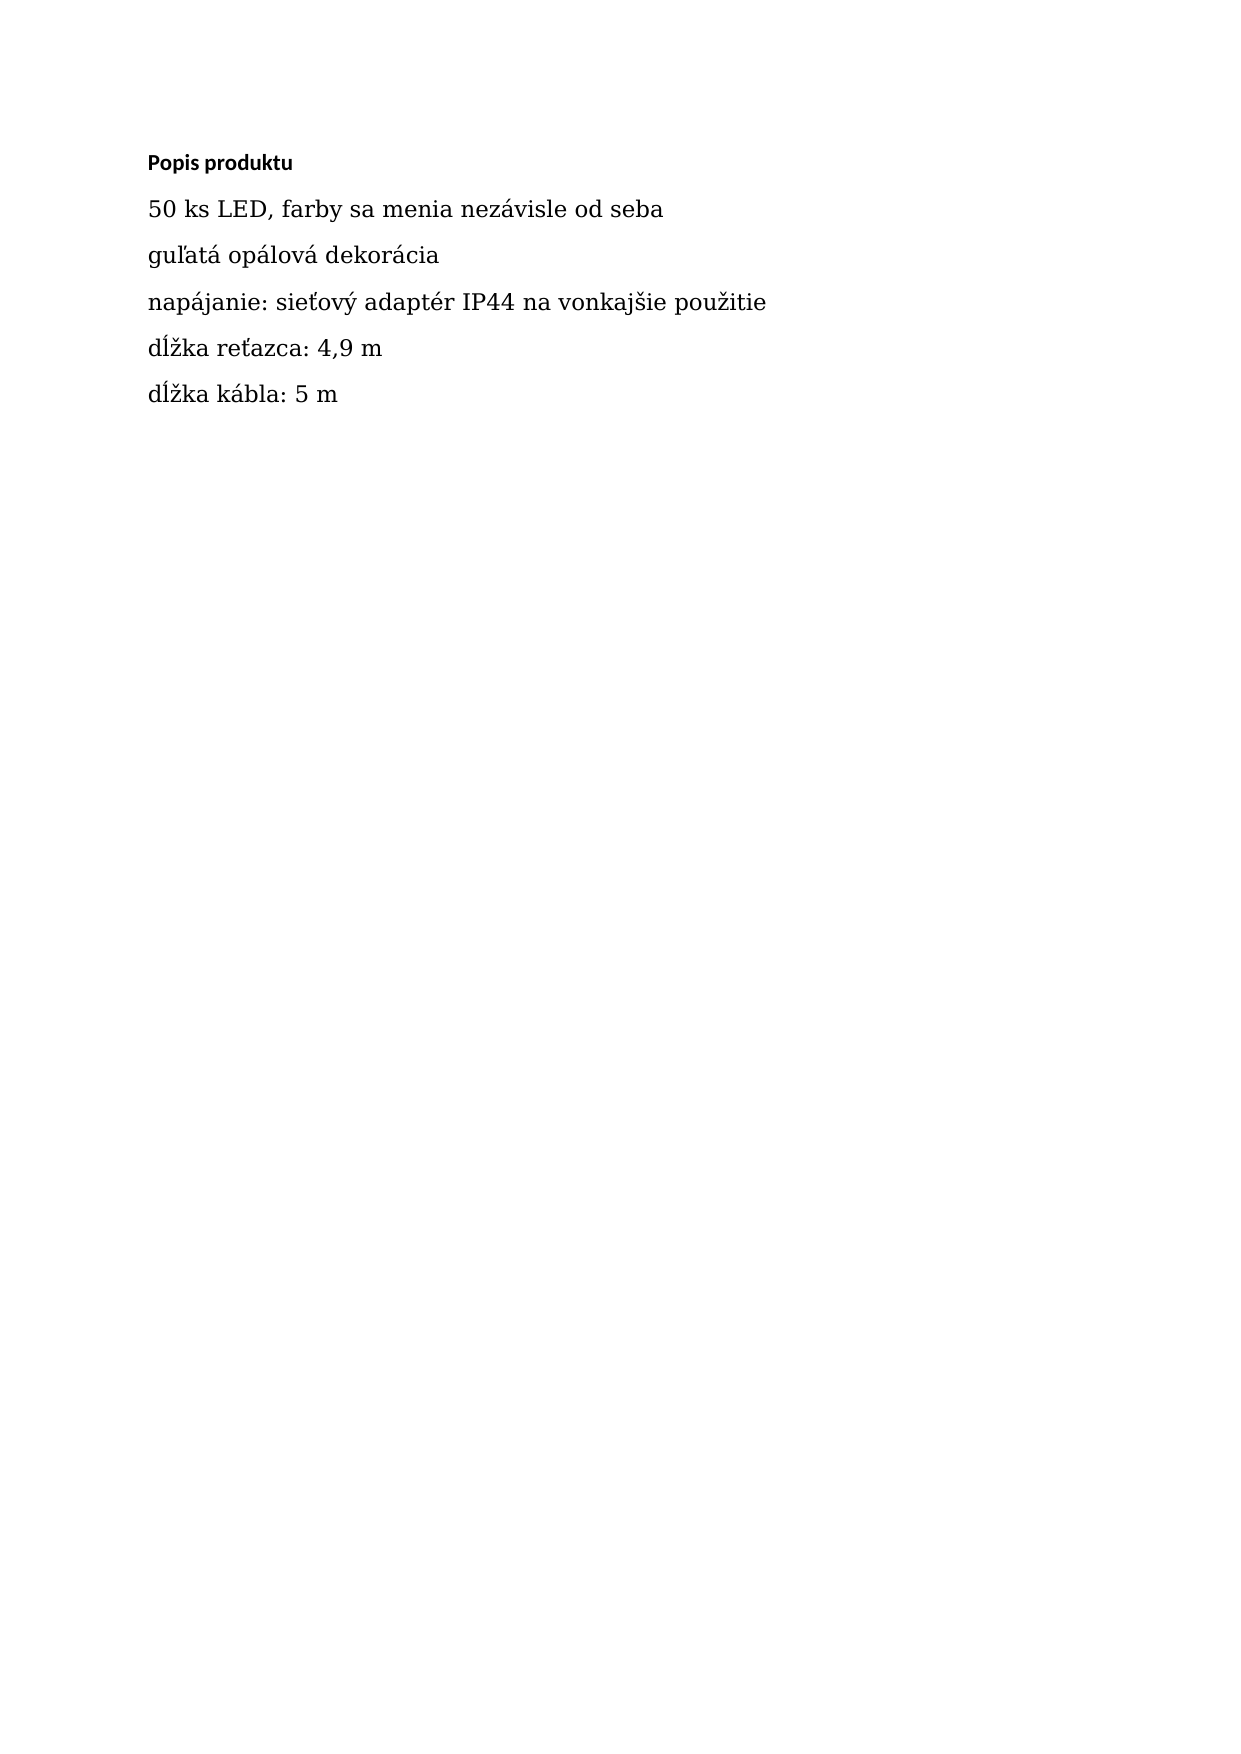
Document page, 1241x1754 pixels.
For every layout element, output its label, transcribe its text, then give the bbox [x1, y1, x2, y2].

text napájanie: sieťový adaptér IP44 na vonkajšie použitie [148, 287, 1093, 315]
text dĺžka reťazca: 4,9 m [148, 333, 1093, 361]
text 50 ks LED, farby sa menia nezávisle od seba [148, 194, 1093, 222]
text dĺžka kábla: 5 m [148, 380, 1093, 407]
text guľatá opálová dekorácia [148, 241, 1093, 268]
text Popis produktu [148, 148, 1093, 176]
